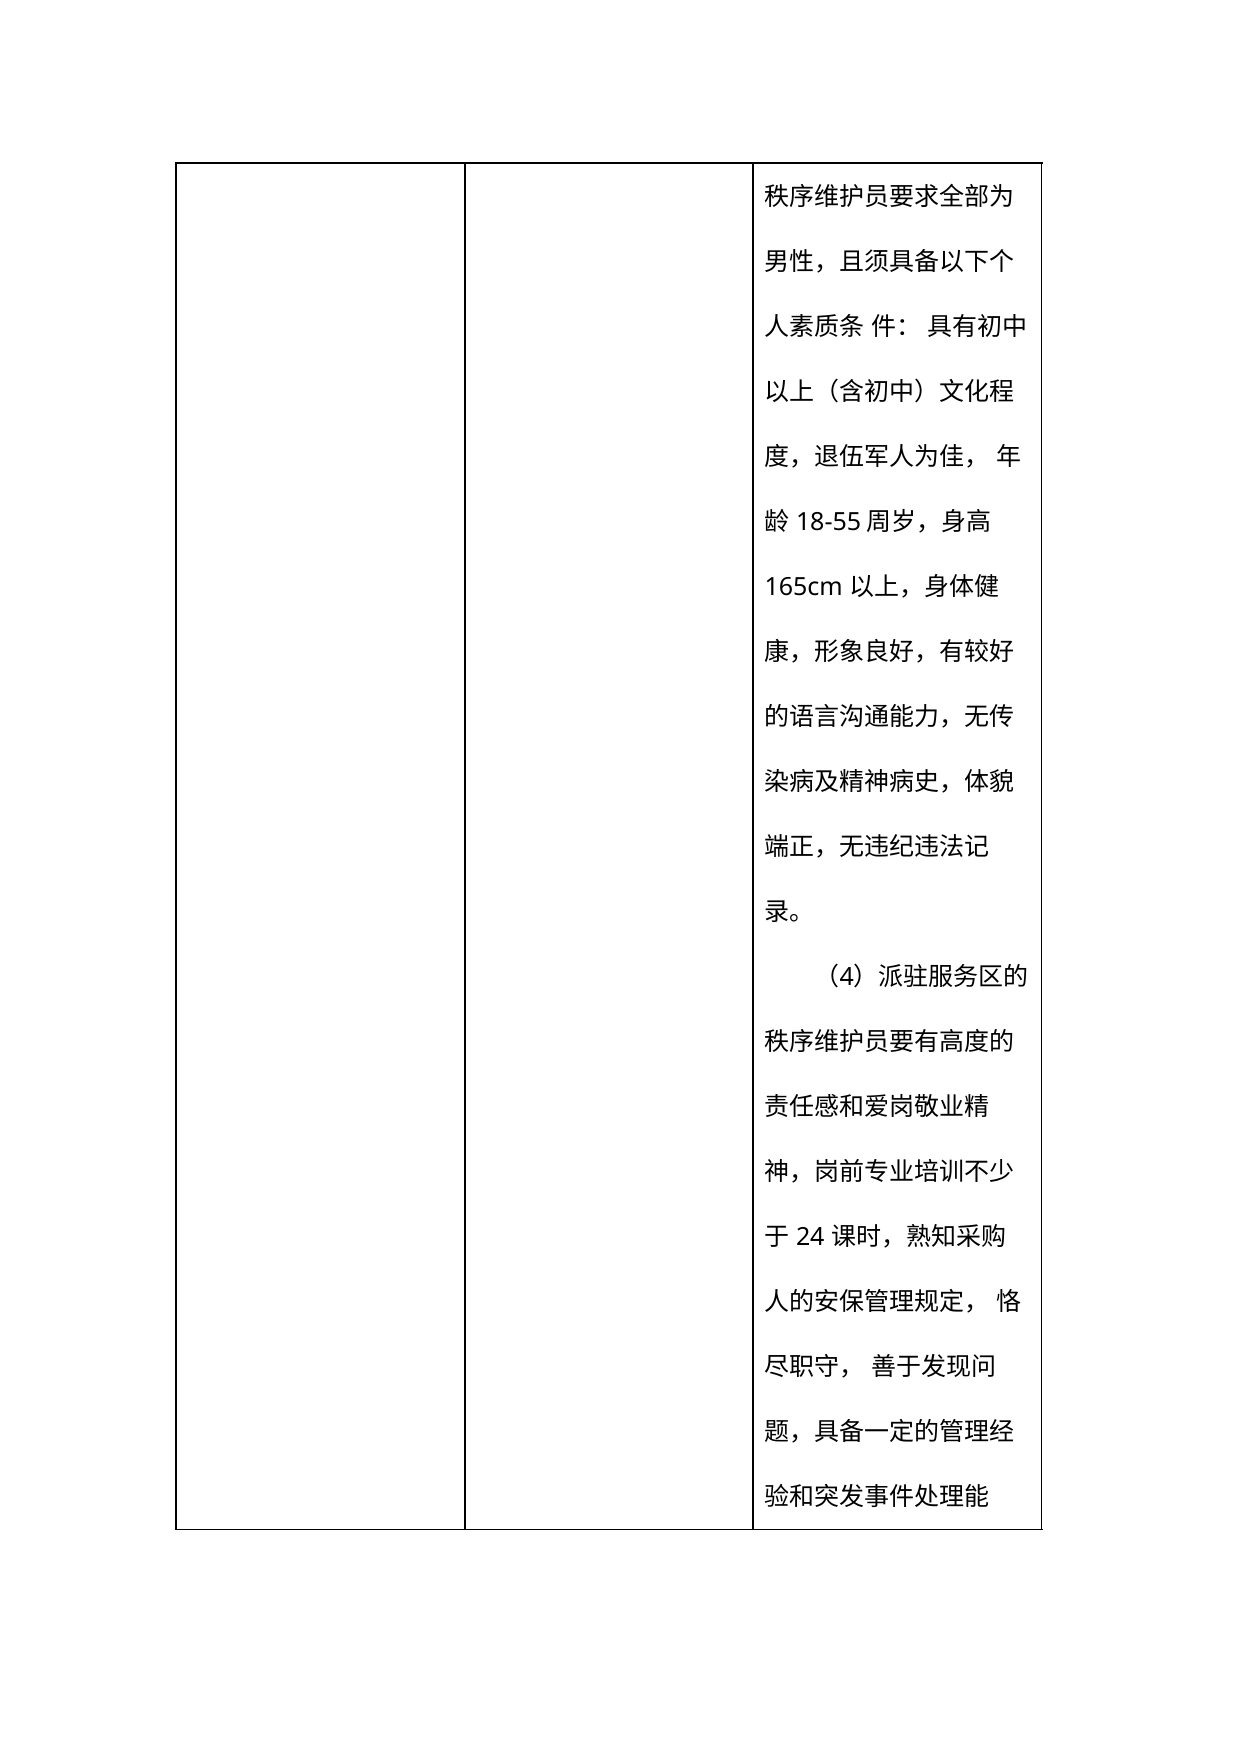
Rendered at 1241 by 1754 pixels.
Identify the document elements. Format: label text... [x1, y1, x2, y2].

table_cell [466, 164, 752, 1528]
table_cell 1 [177, 164, 464, 1528]
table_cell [754, 164, 1041, 1528]
